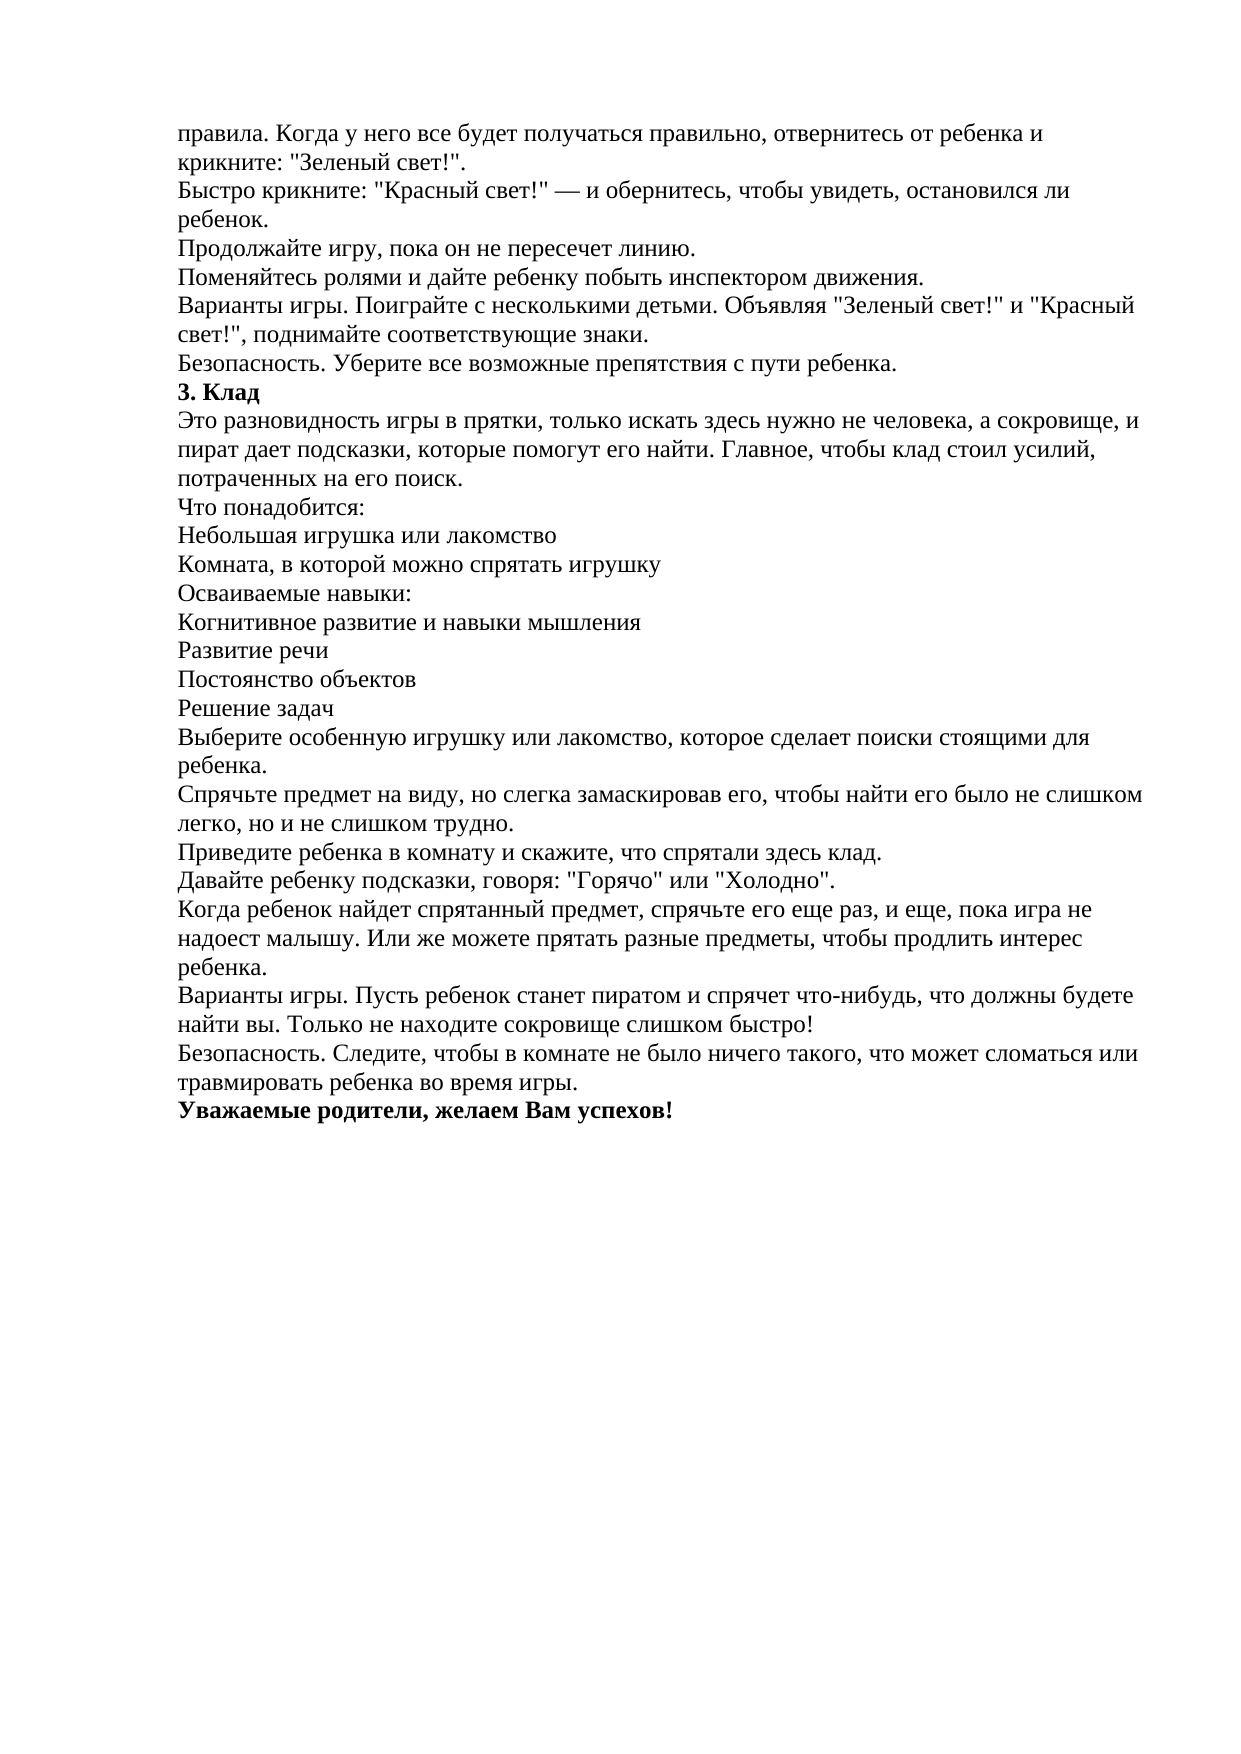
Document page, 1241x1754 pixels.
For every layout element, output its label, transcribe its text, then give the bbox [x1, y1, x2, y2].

text Варианты игры. Поиграйте с несколькими детьми. Объявляя "Зеленый свет!" и "Красный свет!", поднимайте соответствующие знаки. [177, 291, 1152, 348]
text Комната, в которой можно спрятать игрушку [177, 549, 1152, 578]
text Небольшая игрушка или лакомство [177, 521, 1152, 549]
text Давайте ребенку подсказки, говоря: "Горячо" или "Холодно". [177, 866, 1152, 894]
text Что понадобится: [177, 492, 1152, 521]
text Приведите ребенка в комнату и скажите, что спрятали здесь клад. [177, 837, 1152, 866]
text Уважаемые родители, желаем Вам успехов! [177, 1096, 1152, 1124]
text Осваиваемые навыки: [177, 578, 1152, 607]
text Когда ребенок найдет спрятанный предмет, спрячьте его еще раз, и еще, пока игра не надоест малышу. Или же можете прятать разные предметы, чтобы продлить интерес ребенка. [177, 894, 1152, 981]
text Выберите особенную игрушку или лакомство, которое сделает поиски стоящими для ребенка. [177, 722, 1152, 779]
text Безопасность. Следите, чтобы в комнате не было ничего такого, что может сломаться или травмировать ребенка во время игры. [177, 1038, 1152, 1096]
text Варианты игры. Пусть ребенок станет пиратом и спрячет что-нибудь, что должны будете найти вы. Только не находите сокровище слишком быстро! [177, 981, 1152, 1038]
text 3. Клад [177, 377, 1152, 406]
text Это разновидность игры в прятки, только искать здесь нужно не человека, а сокровище, и пират дает подсказки, которые помогут его найти. Главное, чтобы клад стоил усилий, потраченных на его поиск. [177, 406, 1152, 492]
text Поменяйтесь ролями и дайте ребенку побыть инспектором движения. [177, 262, 1152, 291]
text Развитие речи [177, 636, 1152, 664]
text Продолжайте игру, пока он не пересечет линию. [177, 233, 1152, 262]
text Постоянство объектов [177, 664, 1152, 693]
text Спрячьте предмет на виду, но слегка замаскировав его, чтобы найти его было не слишком легко, но и не слишком трудно. [177, 779, 1152, 837]
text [177, 118, 1152, 176]
text Быстро крикните: "Красный свет!" — и обернитесь, чтобы увидеть, остановился ли ребенок. [177, 176, 1152, 233]
text Когнитивное развитие и навыки мышления [177, 607, 1152, 636]
text Решение задач [177, 693, 1152, 722]
text Безопасность. Уберите все возможные препятствия с пути ребенка. [177, 348, 1152, 377]
